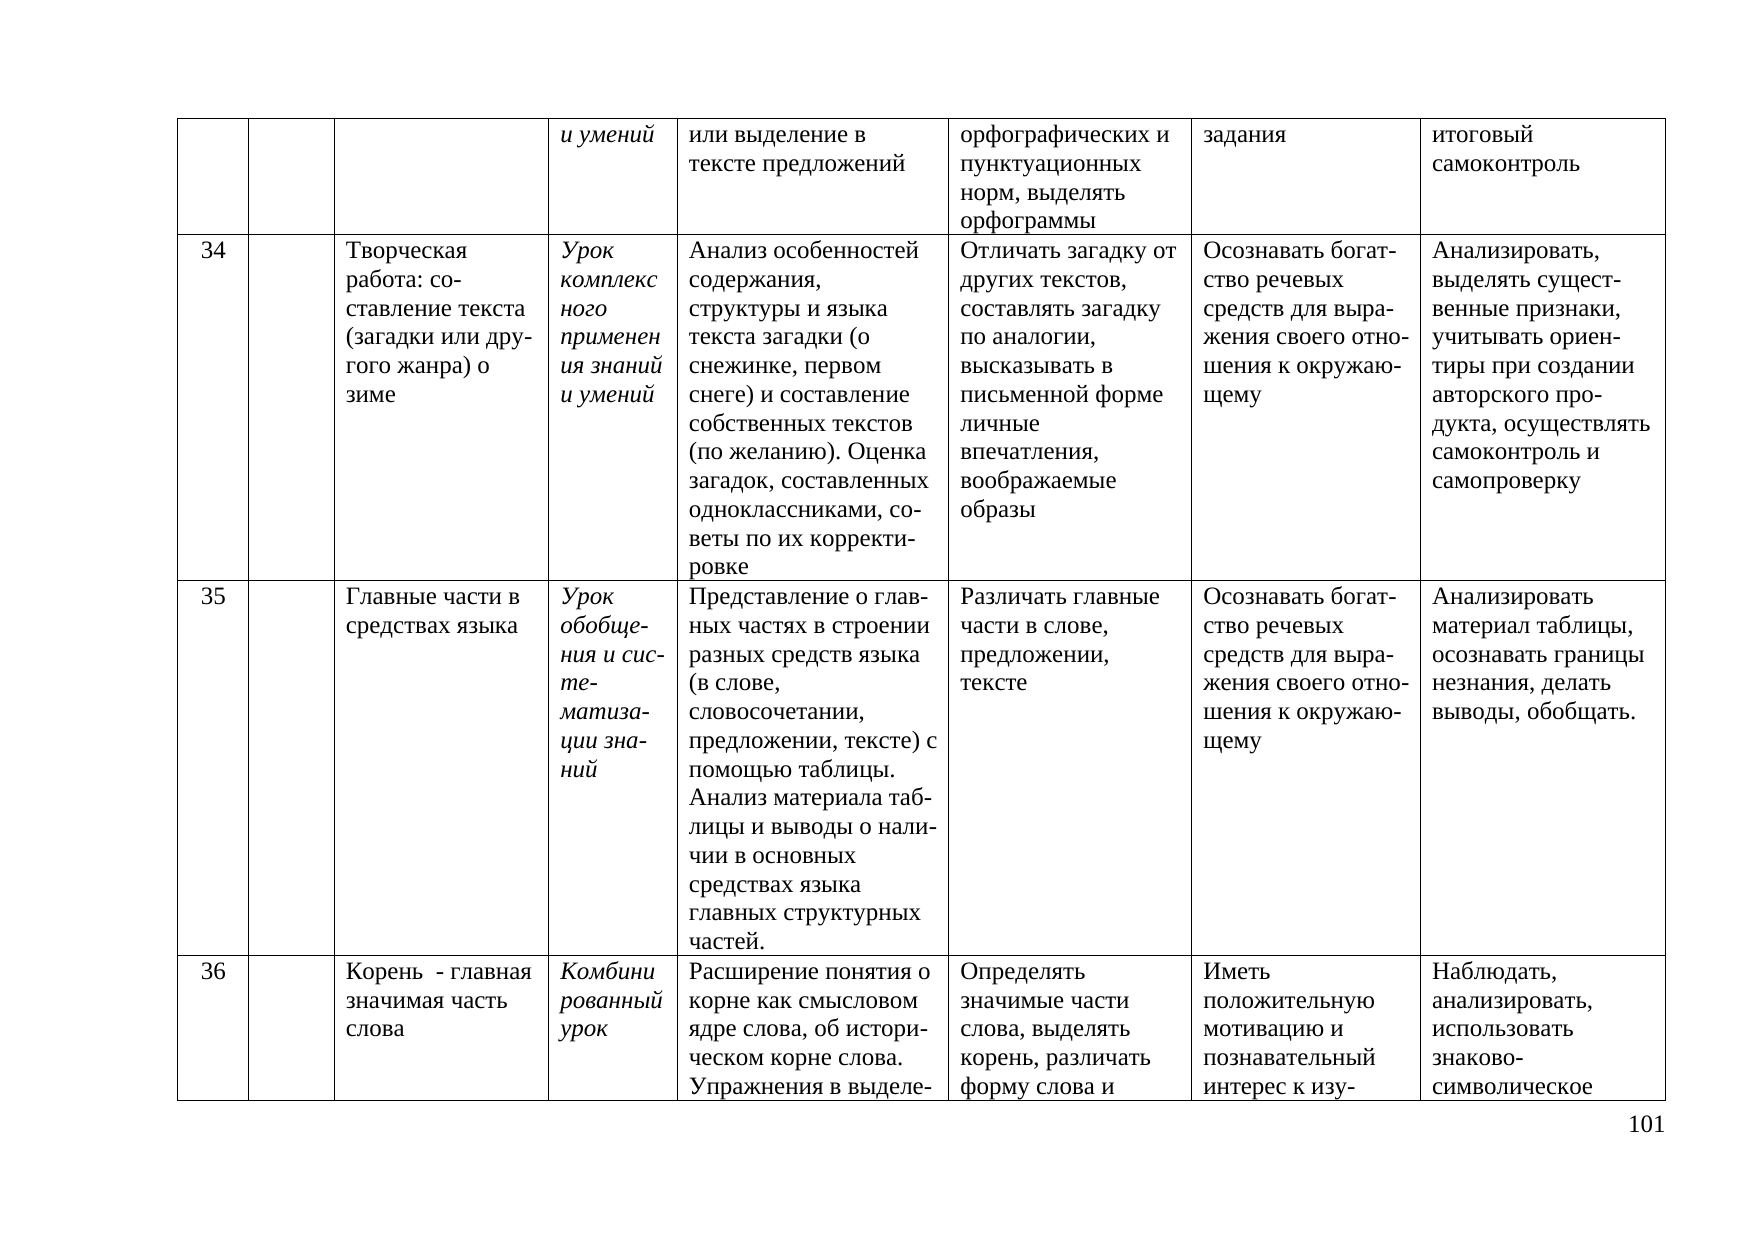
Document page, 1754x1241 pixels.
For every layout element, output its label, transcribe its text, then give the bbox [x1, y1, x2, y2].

table_cell Анализ особенностей содержания, структуры и языка текста загадки (о снежинке, первом снеге) и составление собственных текстов (по желанию). Оценка загадок, составленных одноклассниками, советы по их корректировке [678, 235, 948, 580]
table_cell Представление о главных частях в строении разных средств языка (в слове, словосочетании, предложении, тексте) с помощью таблицы. Анализ материала таблицы и выводы о наличии в основных средствах языка главных структурных частей. [678, 581, 948, 955]
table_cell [678, 119, 948, 234]
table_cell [1421, 956, 1665, 1100]
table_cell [1192, 956, 1420, 1100]
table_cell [1192, 119, 1420, 234]
table_cell 33 [178, 119, 248, 234]
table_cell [949, 956, 1191, 1100]
table_cell Урок комплексного применения знаний и умений [549, 235, 677, 580]
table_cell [549, 119, 677, 234]
table_cell [249, 235, 334, 580]
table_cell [335, 956, 548, 1100]
table_cell 35 [178, 581, 248, 955]
table_cell [249, 119, 334, 234]
table_cell Главные части в средствах языка [335, 581, 548, 955]
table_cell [549, 956, 677, 1100]
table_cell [335, 119, 548, 234]
table_cell Творческая работа: составление текста (загадки или другого жанра) о зиме [335, 235, 548, 580]
table_cell Осознавать богатство речевых средств для выражения своего отношения к окружающему [1192, 581, 1420, 955]
table_cell 34 [178, 235, 248, 580]
table_cell [249, 956, 334, 1100]
table_cell Урок обобщения и систематизации знаний [549, 581, 677, 955]
table_cell [249, 581, 334, 955]
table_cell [949, 119, 1191, 234]
table_cell Осознавать богатство речевых средств для выражения своего отношения к окружающему [1192, 235, 1420, 580]
table_cell Анализировать материал таблицы, осознавать границы незнания, делать выводы, обобщать. [1421, 581, 1665, 955]
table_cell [678, 956, 948, 1100]
table_cell 36 [178, 956, 248, 1100]
table_cell Различать главные части в слове, предложении, тексте [949, 581, 1191, 955]
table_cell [1421, 119, 1665, 234]
table_cell Отличать загадку от других текстов, составлять загадку по аналогии, высказывать в письменной форме личные впечатления, воображаемые образы [949, 235, 1191, 580]
table_cell Анализировать, выделять существенные признаки, учитывать ориентиры при создании авторского продукта, осуществлять самоконтроль и самопроверку [1421, 235, 1665, 580]
